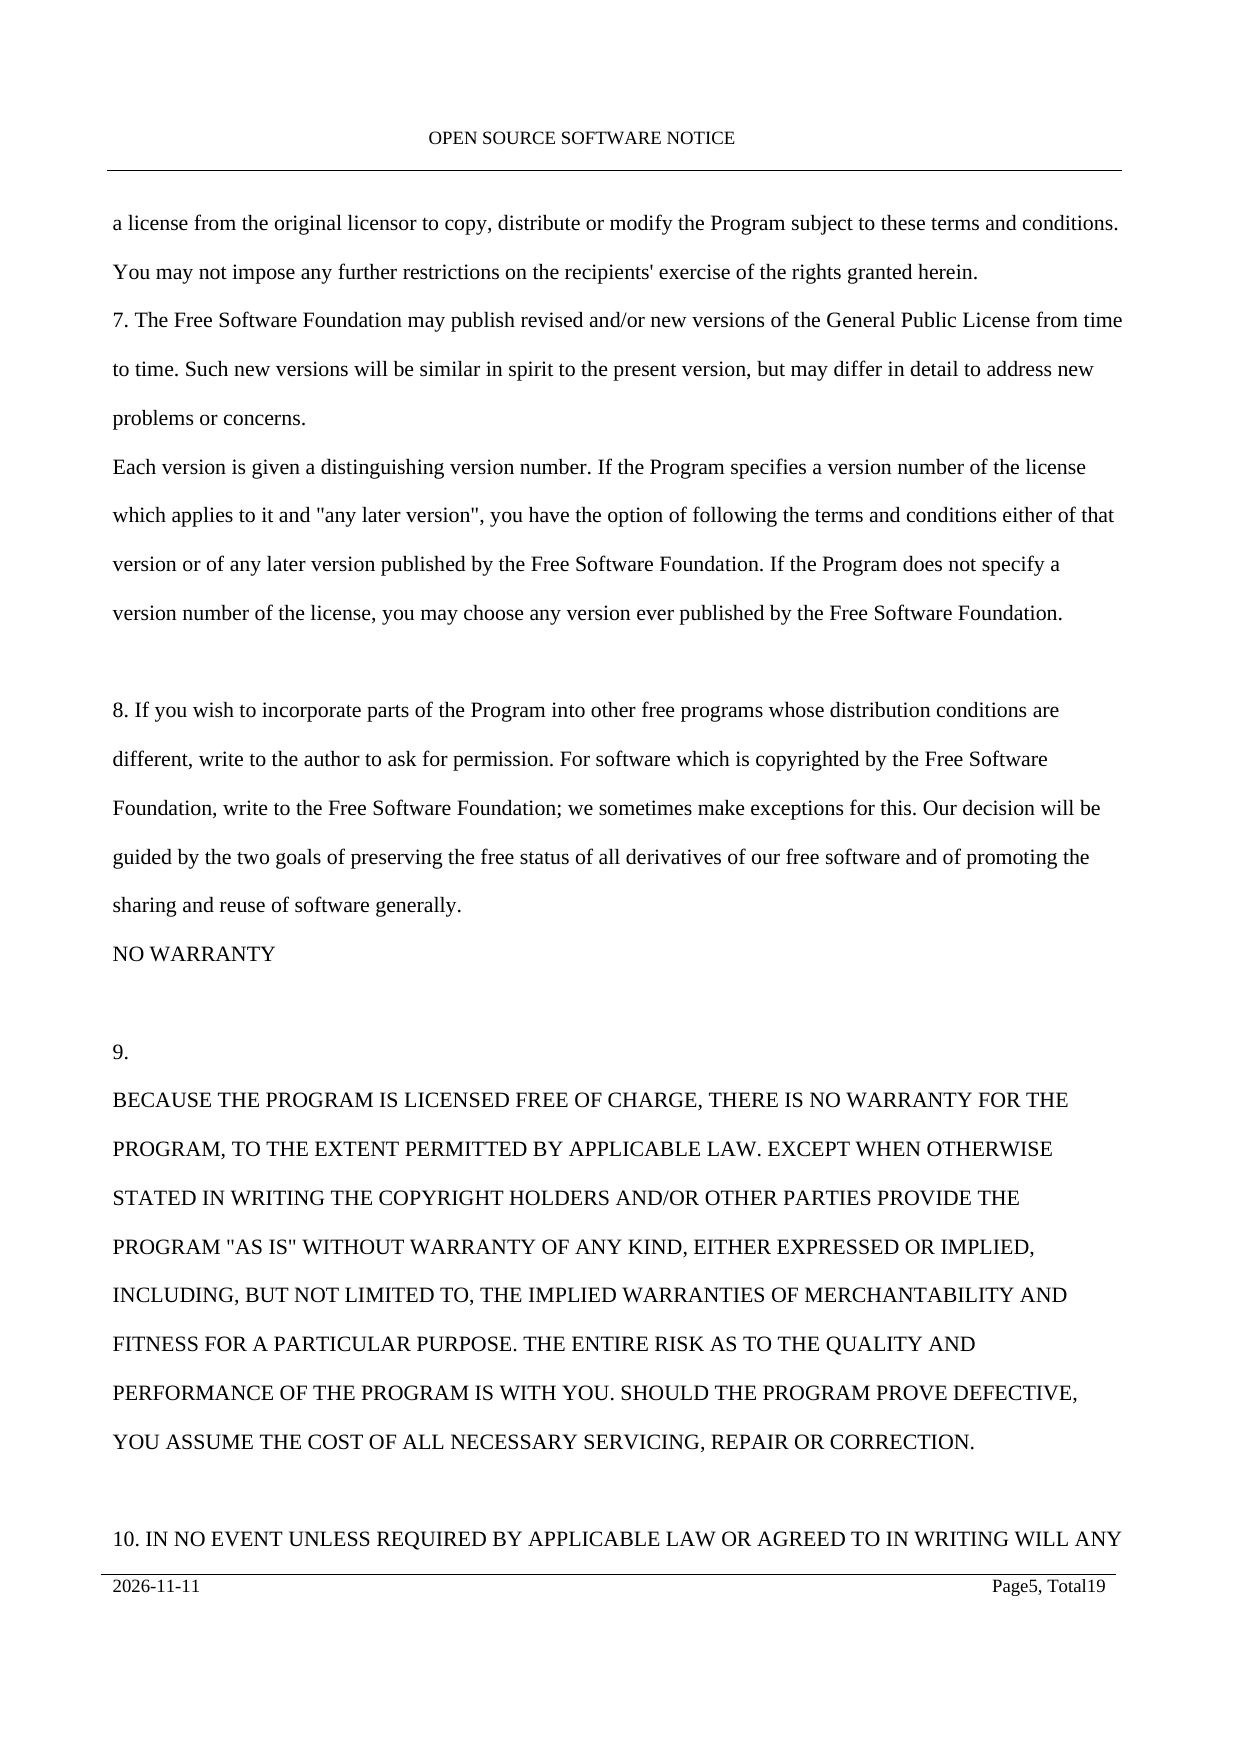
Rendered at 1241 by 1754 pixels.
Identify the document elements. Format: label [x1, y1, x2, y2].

text [112, 206, 1128, 1555]
